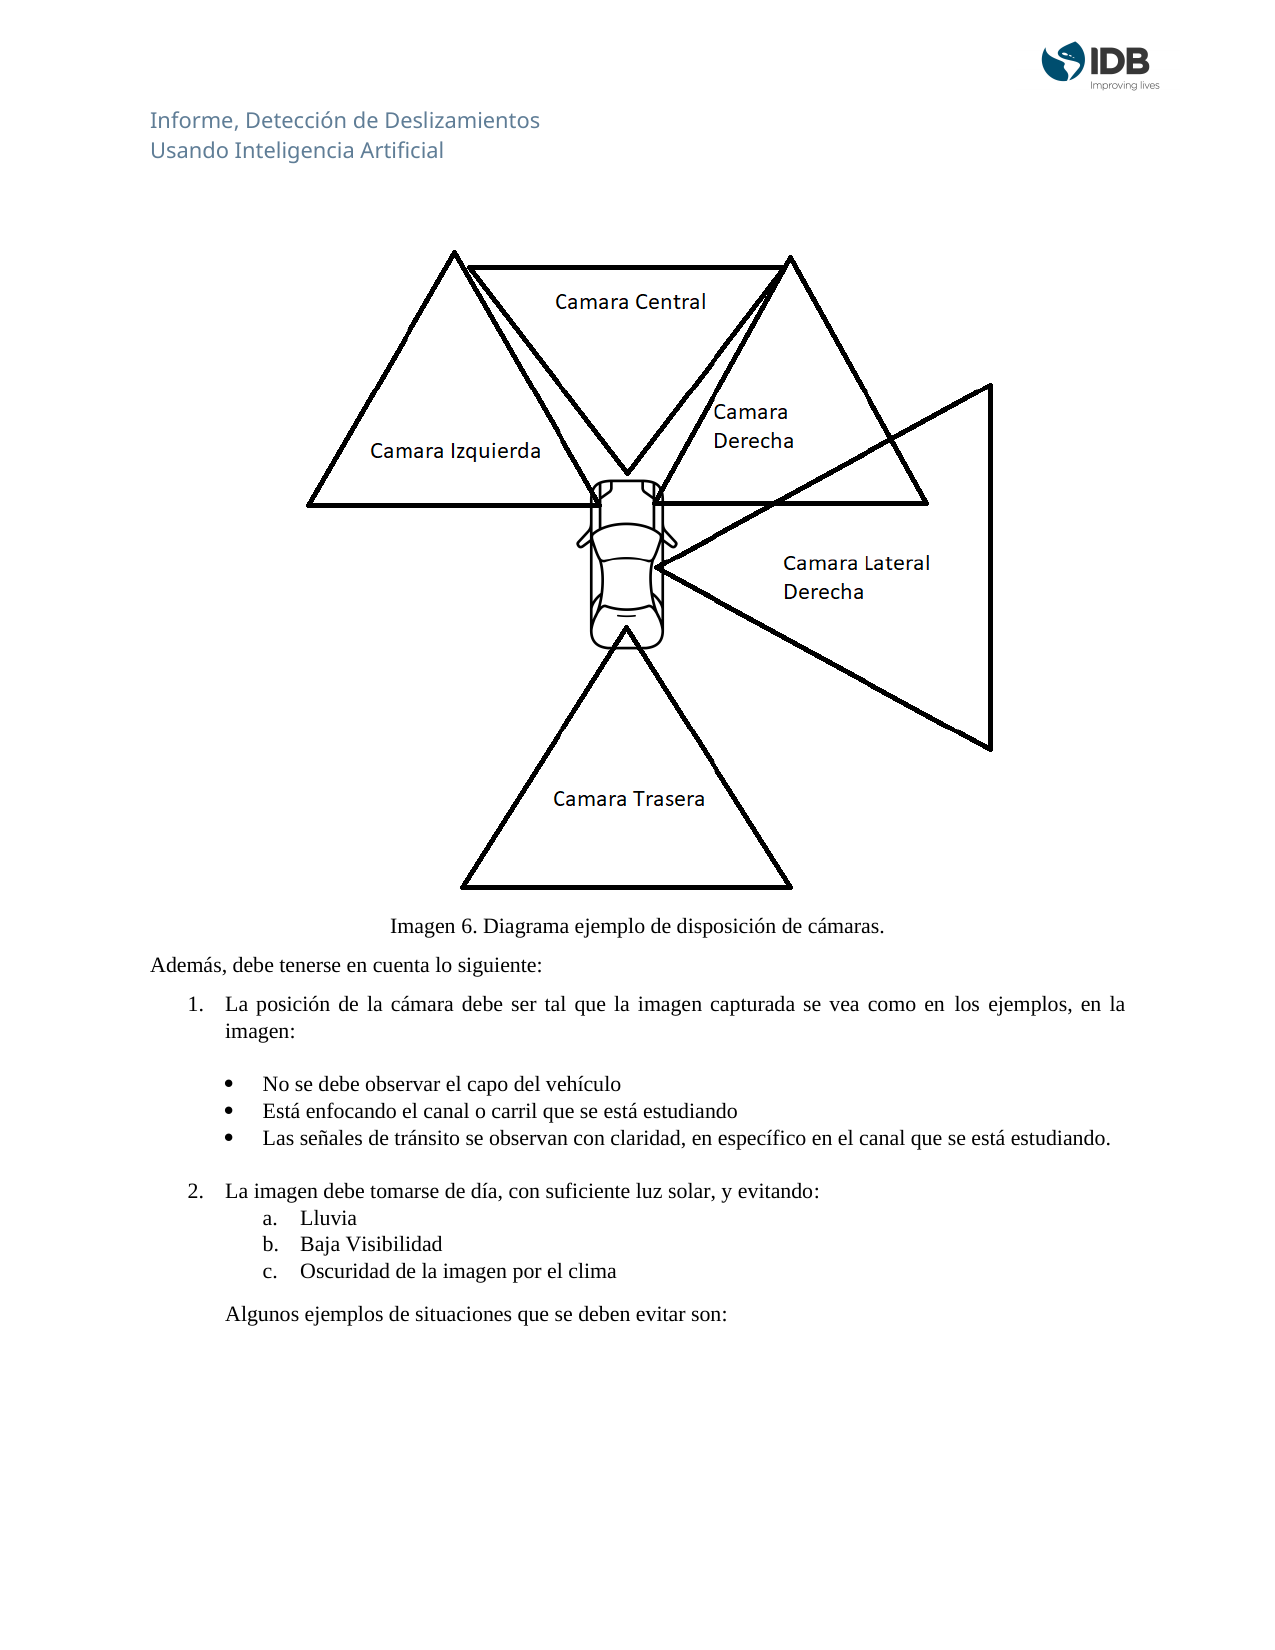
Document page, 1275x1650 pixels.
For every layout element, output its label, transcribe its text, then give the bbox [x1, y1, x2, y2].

list La imagen debe tomarse de día, con suficiente luz solar, y evitando: [187, 1178, 1125, 1203]
picture [1016, 34, 1181, 95]
text Algunos ejemplos de situaciones que se deben evitar son: [225, 1301, 1125, 1326]
list Oscuridad de la imagen por el clima [262, 1258, 1125, 1283]
list Baja Visibilidad [262, 1231, 1125, 1256]
text Imagen 6. Diagrama ejemplo de disposición de cámaras. [150, 913, 1125, 938]
text Además, debe tenerse en cuenta lo siguiente: [150, 952, 1125, 977]
picture [254, 220, 1021, 899]
list Está enfocando el canal o carril que se está estudiando [225, 1098, 1125, 1123]
list Lluvia [262, 1204, 1125, 1230]
list La posición de la cámara debe ser tal que la imagen capturada se vea como en los ejemplos, en la imagen: [187, 991, 1125, 1043]
list Las señales de tránsito se observan con claridad, en específico en el canal que se está estudiando. [225, 1124, 1125, 1150]
list No se debe observar el capo del vehículo [225, 1071, 1125, 1096]
